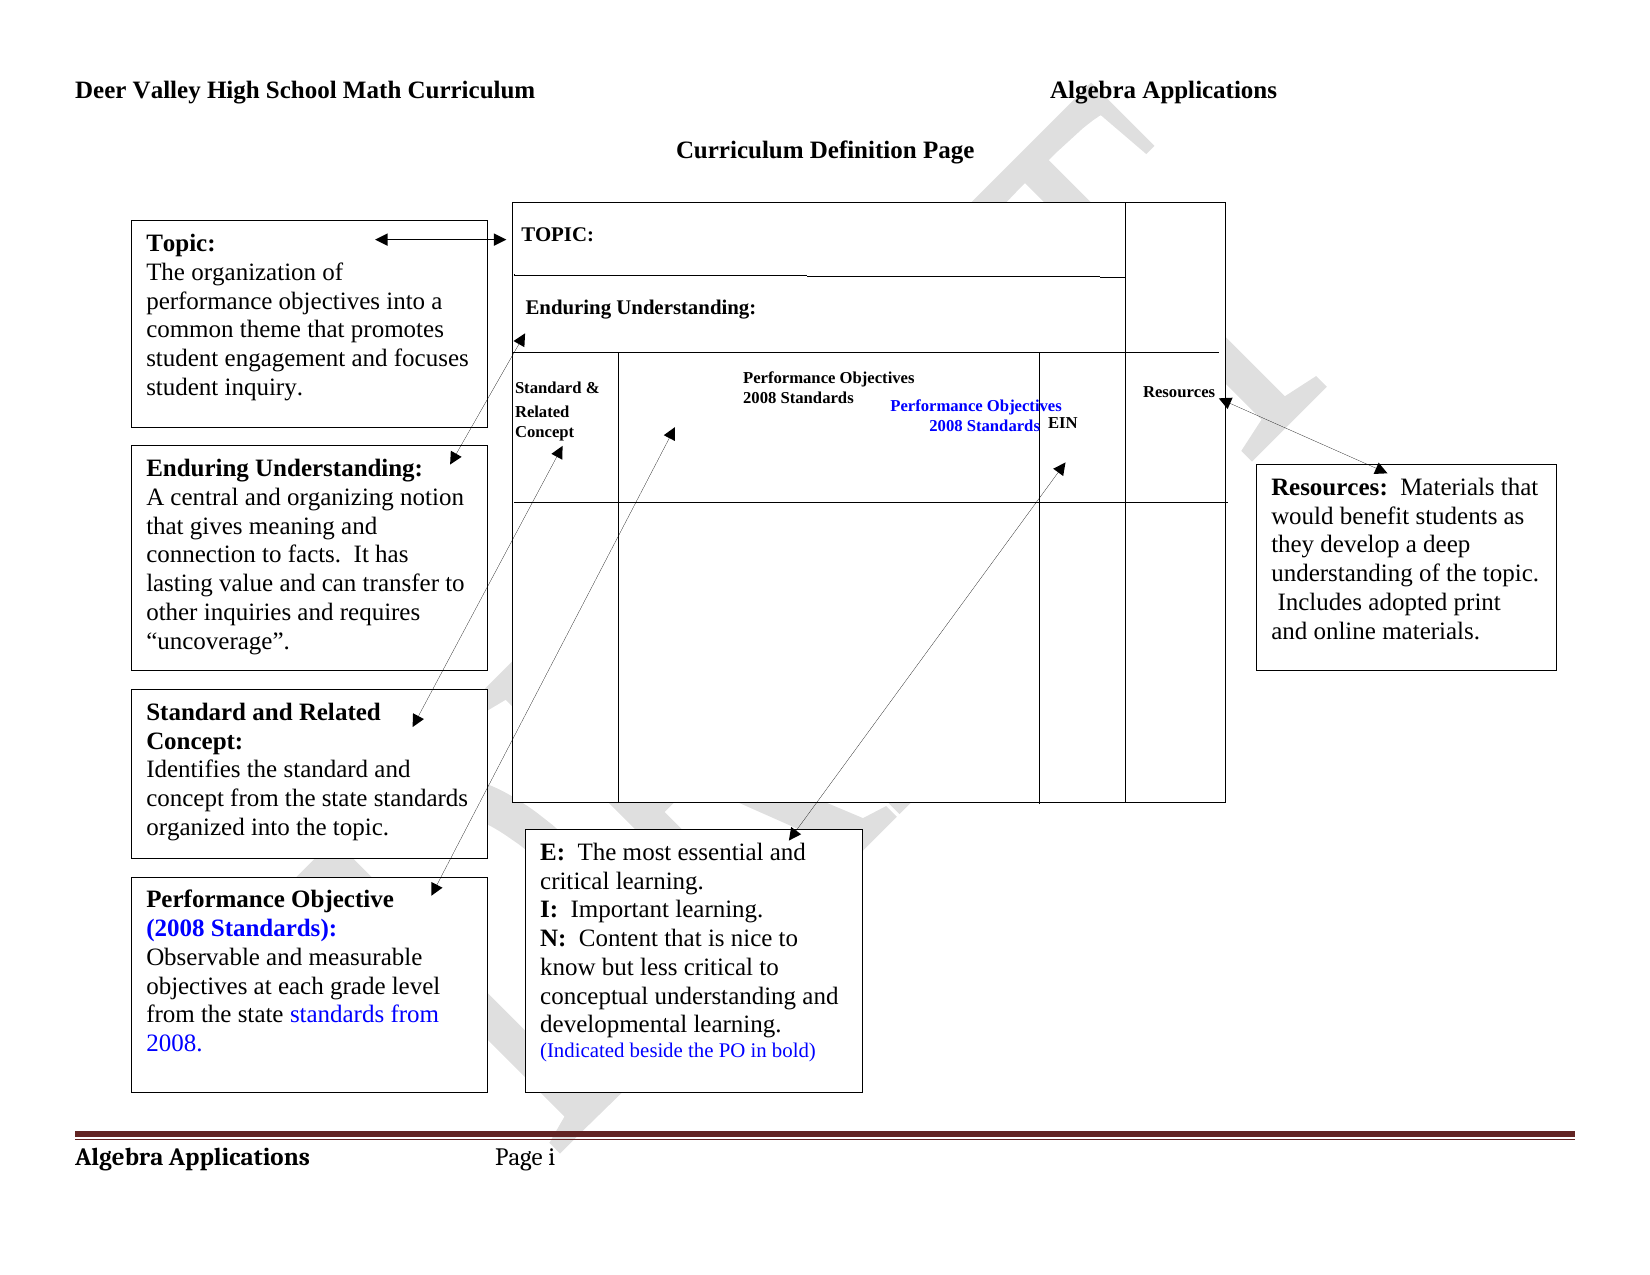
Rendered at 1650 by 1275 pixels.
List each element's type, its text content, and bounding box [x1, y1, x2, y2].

text Curriculum Definition Page [75, 135, 1575, 164]
